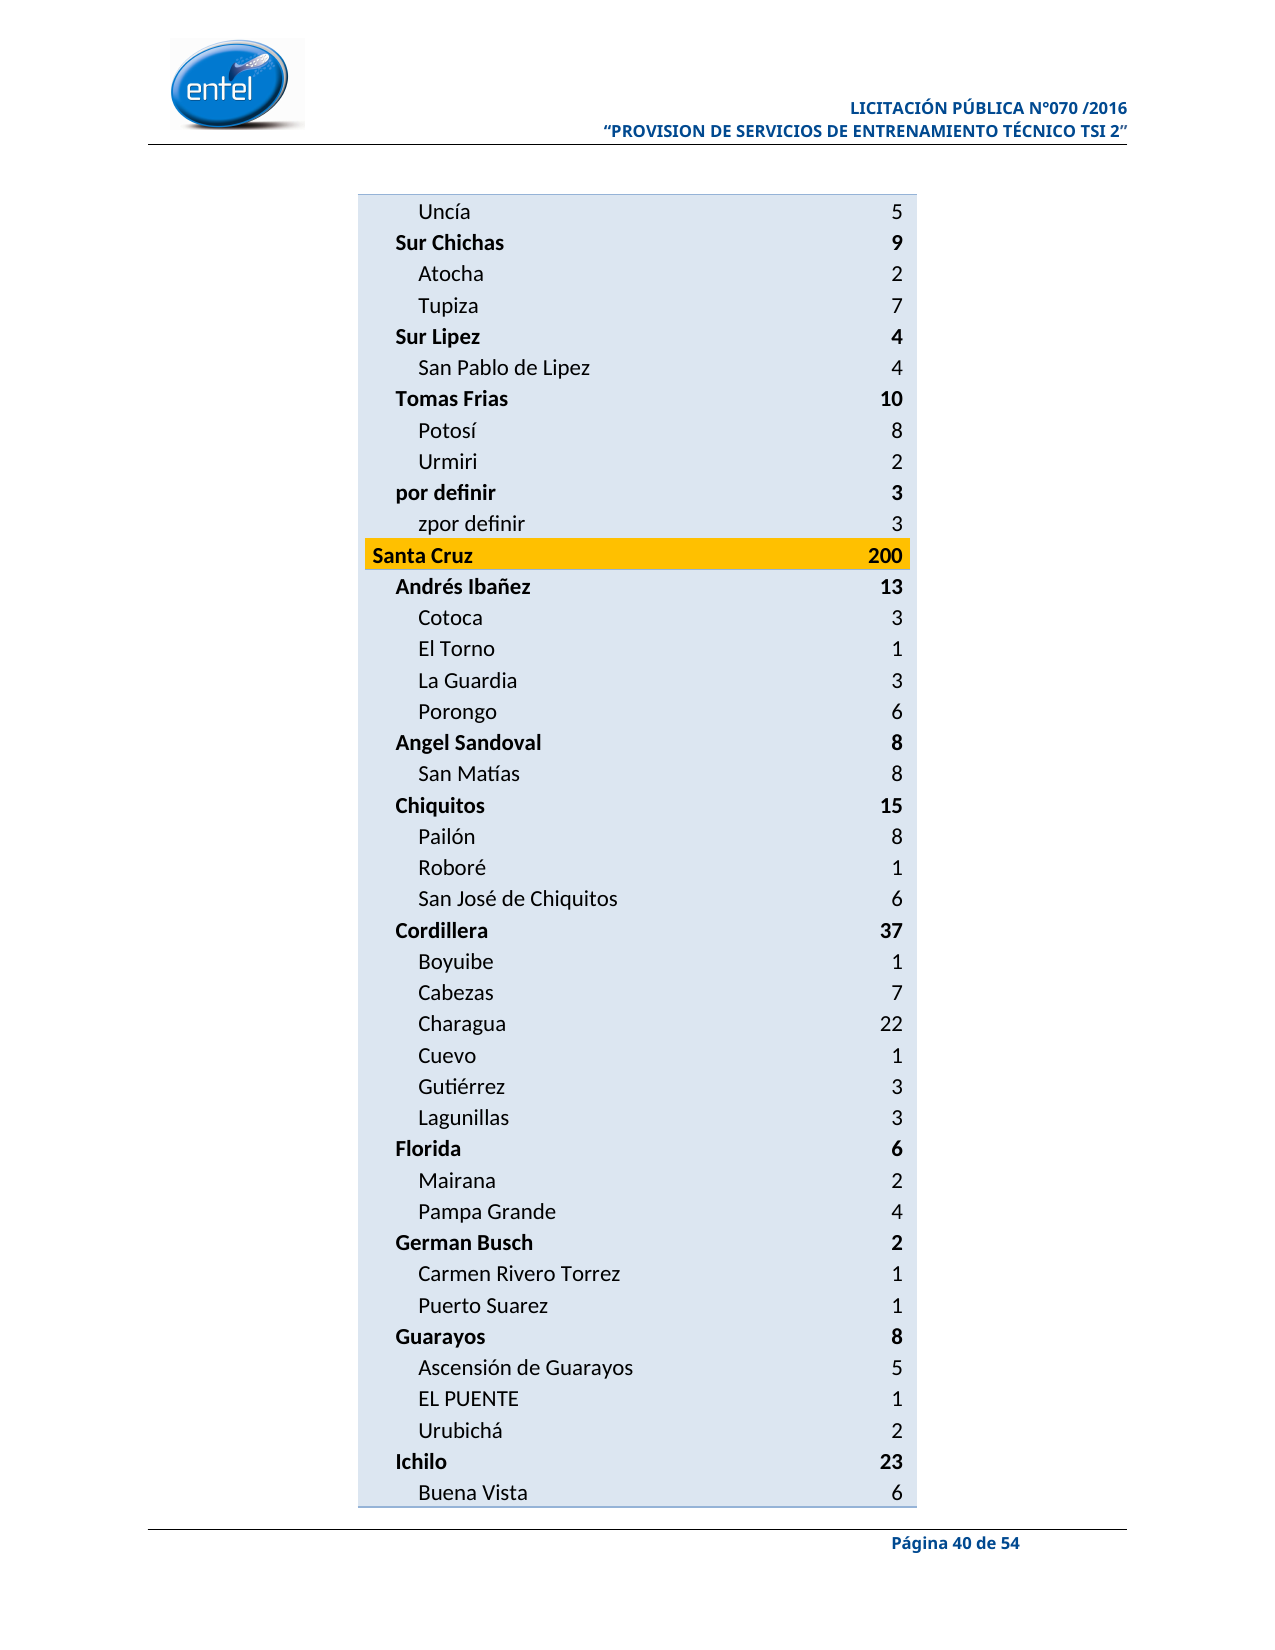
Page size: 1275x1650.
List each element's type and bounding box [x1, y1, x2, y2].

table_header [358, 195, 917, 1506]
picture [170, 38, 305, 130]
